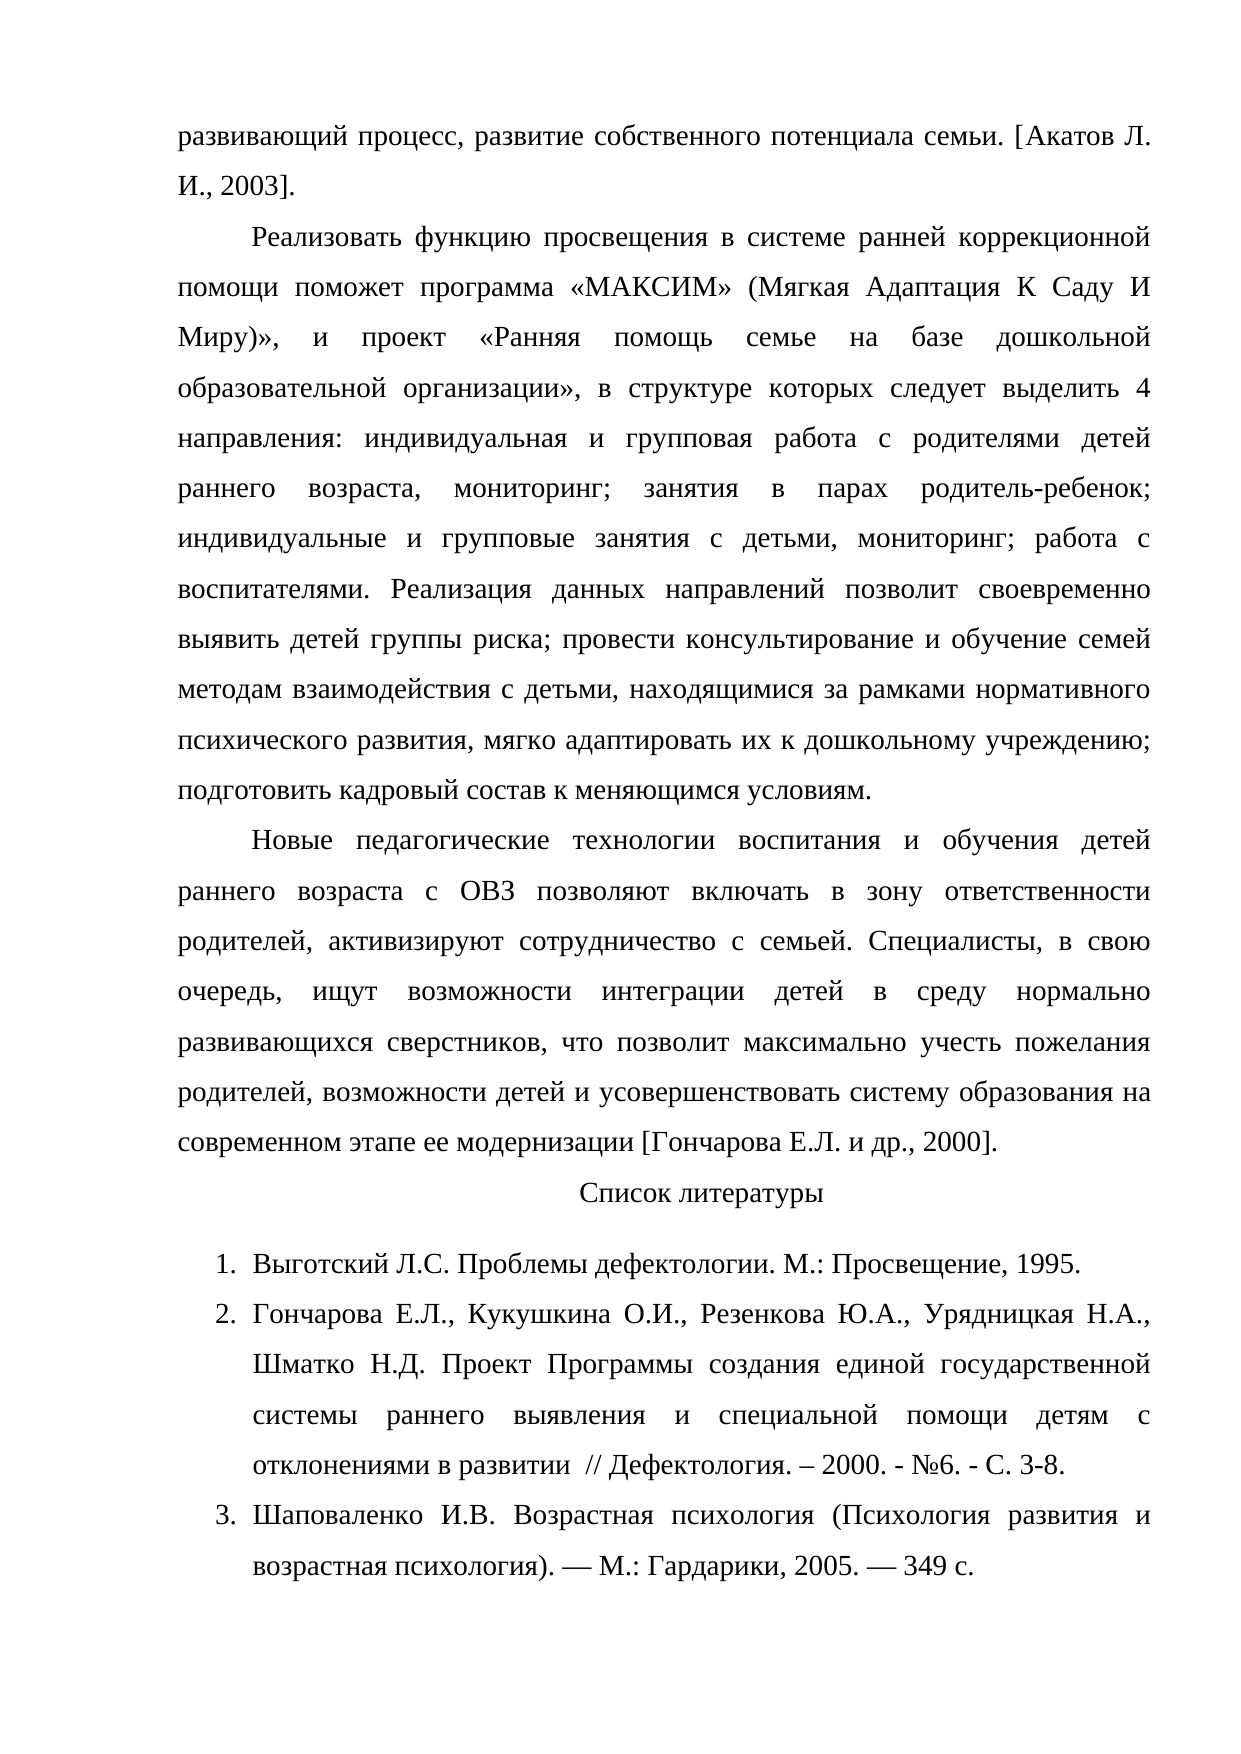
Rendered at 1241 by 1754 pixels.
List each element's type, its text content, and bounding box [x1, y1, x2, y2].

text Реализовать функцию просвещения в системе ранней коррекционной помощи поможет программа «МАКСИМ» (Мягкая Адаптация К Саду И Миру)», и проект «Ранняя помощь семье на базе дошкольной образовательной организации», в структуре которых следует выделить 4 направления: индивидуальная и групповая работа с родителями детей раннего возраста, мониторинг; занятия в парах родитель-ребенок; индивидуальные и групповые занятия с детьми, мониторинг; работа с воспитателями. Реализация данных направлений позволит своевременно выявить детей группы риска; провести консультирование и обучение семей методам взаимодействия с детьми, находящимися за рамками нормативного психического развития, мягко адаптировать их к дошкольному учреждению; подготовить кадровый состав к меняющимся условиям. [177, 219, 1152, 806]
text Новые педагогические технологии воспитания и обучения детей раннего возраста с ОВЗ позволяют включать в зону ответственности родителей, активизируют сотрудничество с семьей. Специалисты, в свою очередь, ищут возможности интеграции детей в среду нормально развивающихся сверстников, что позволит максимально учесть пожелания родителей, возможности детей и усовершенствовать систему образования на современном этапе ее модернизации [Гончарова Е.Л. и др., 2000]. [177, 822, 1152, 1158]
list Выготский Л.С. Проблемы дефектологии. М.: Просвещение, 1995. [215, 1246, 1152, 1279]
text Список литературы [177, 1175, 1152, 1208]
list Шаповаленко И.В. Возрастная психология (Психология развития и возрастная психология). — М.: Гардарики, 2005. — 349 с. [215, 1497, 1152, 1581]
list Гончарова Е.Л., Кукушкина О.И., Резенкова Ю.А., Урядницкая Н.А., Шматко Н.Д. Проект Программы создания единой государственной системы раннего выявления и специальной помощи детям с отклонениями в развитии // Дефектология. – 2000. - №6. - С. 3-8. [215, 1296, 1152, 1481]
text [177, 118, 1152, 202]
